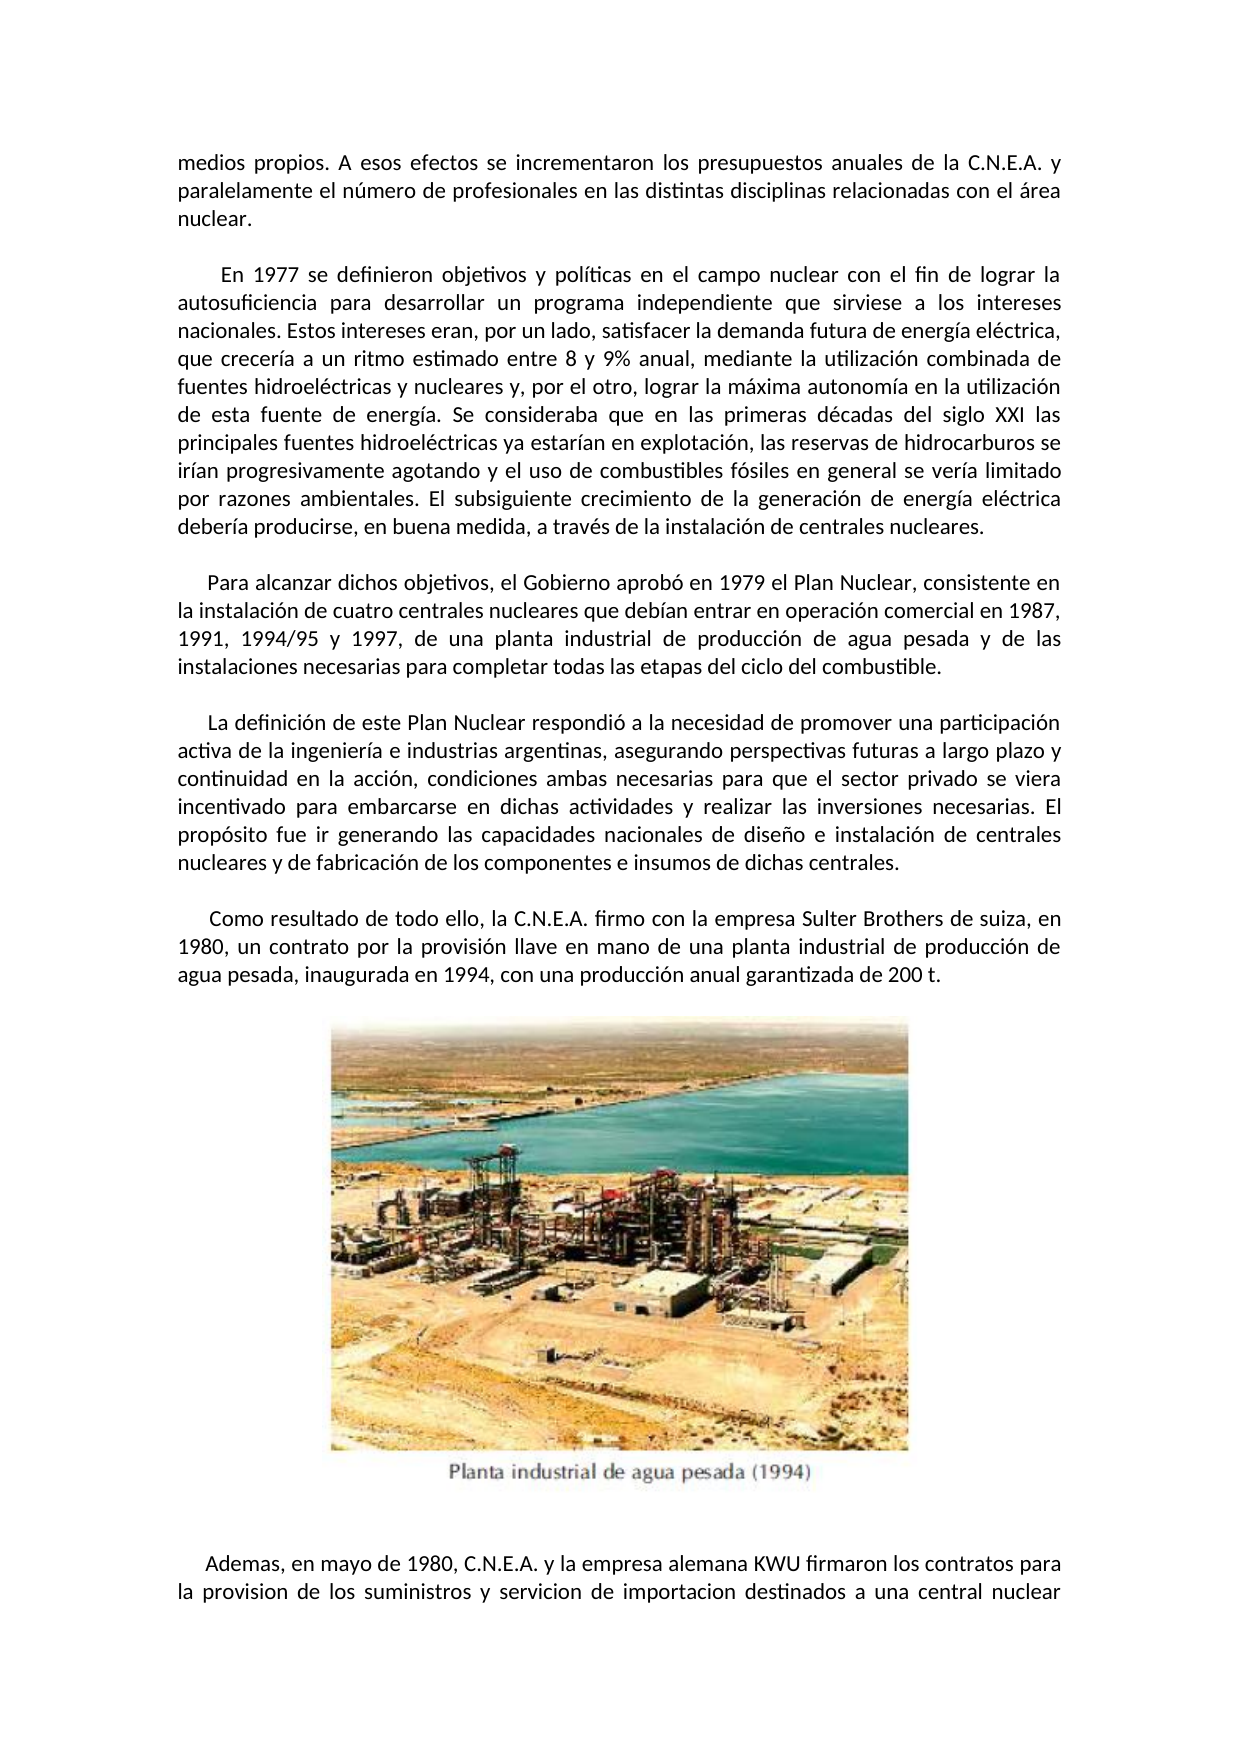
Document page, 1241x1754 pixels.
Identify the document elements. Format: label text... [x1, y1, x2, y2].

text Como resultado de todo ello, la C.N.E.A. firmo con la empresa Sulter Brothers de suiza, en 1980, un contrato por la provisión llave en mano de una planta industrial de producción de agua pesada, inaugurada en 1994, con una producción anual garantizada de 200 t. [177, 904, 1063, 988]
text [177, 148, 1063, 232]
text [177, 1549, 1063, 1605]
text Para alcanzar dichos objetivos, el Gobierno aprobó en 1979 el Plan Nuclear, consistente en la instalación de cuatro centrales nucleares que debían entrar en operación comercial en 1987, 1991, 1994/95 y 1997, de una planta industrial de producción de agua pesada y de las instalaciones necesarias para completar todas las etapas del ciclo del combustible. [177, 568, 1063, 680]
text La definición de este Plan Nuclear respondió a la necesidad de promover una participación activa de la ingeniería e industrias argentinas, asegurando perspectivas futuras a largo plazo y continuidad en la acción, condiciones ambas necesarias para que el sector privado se viera incentivado para embarcarse en dichas actividades y realizar las inversiones necesarias. El propósito fue ir generando las capacidades nacionales de diseño e instalación de centrales nucleares y de fabricación de los componentes e insumos de dichas centrales. [177, 708, 1063, 876]
picture [322, 1016, 918, 1493]
text En 1977 se definieron objetivos y políticas en el campo nuclear con el fin de lograr la autosuficiencia para desarrollar un programa independiente que sirviese a los intereses nacionales. Estos intereses eran, por un lado, satisfacer la demanda futura de energía eléctrica, que crecería a un ritmo estimado entre 8 y 9% anual, mediante la utilización combinada de fuentes hidroeléctricas y nucleares y, por el otro, lograr la máxima autonomía en la utilización de esta fuente de energía. Se consideraba que en las primeras décadas del siglo XXI las principales fuentes hidroeléctricas ya estarían en explotación, las reservas de hidrocarburos se irían progresivamente agotando y el uso de combustibles fósiles en general se vería limitado por razones ambientales. El subsiguiente crecimiento de la generación de energía eléctrica debería producirse, en buena medida, a través de la instalación de centrales nucleares. [177, 260, 1063, 540]
